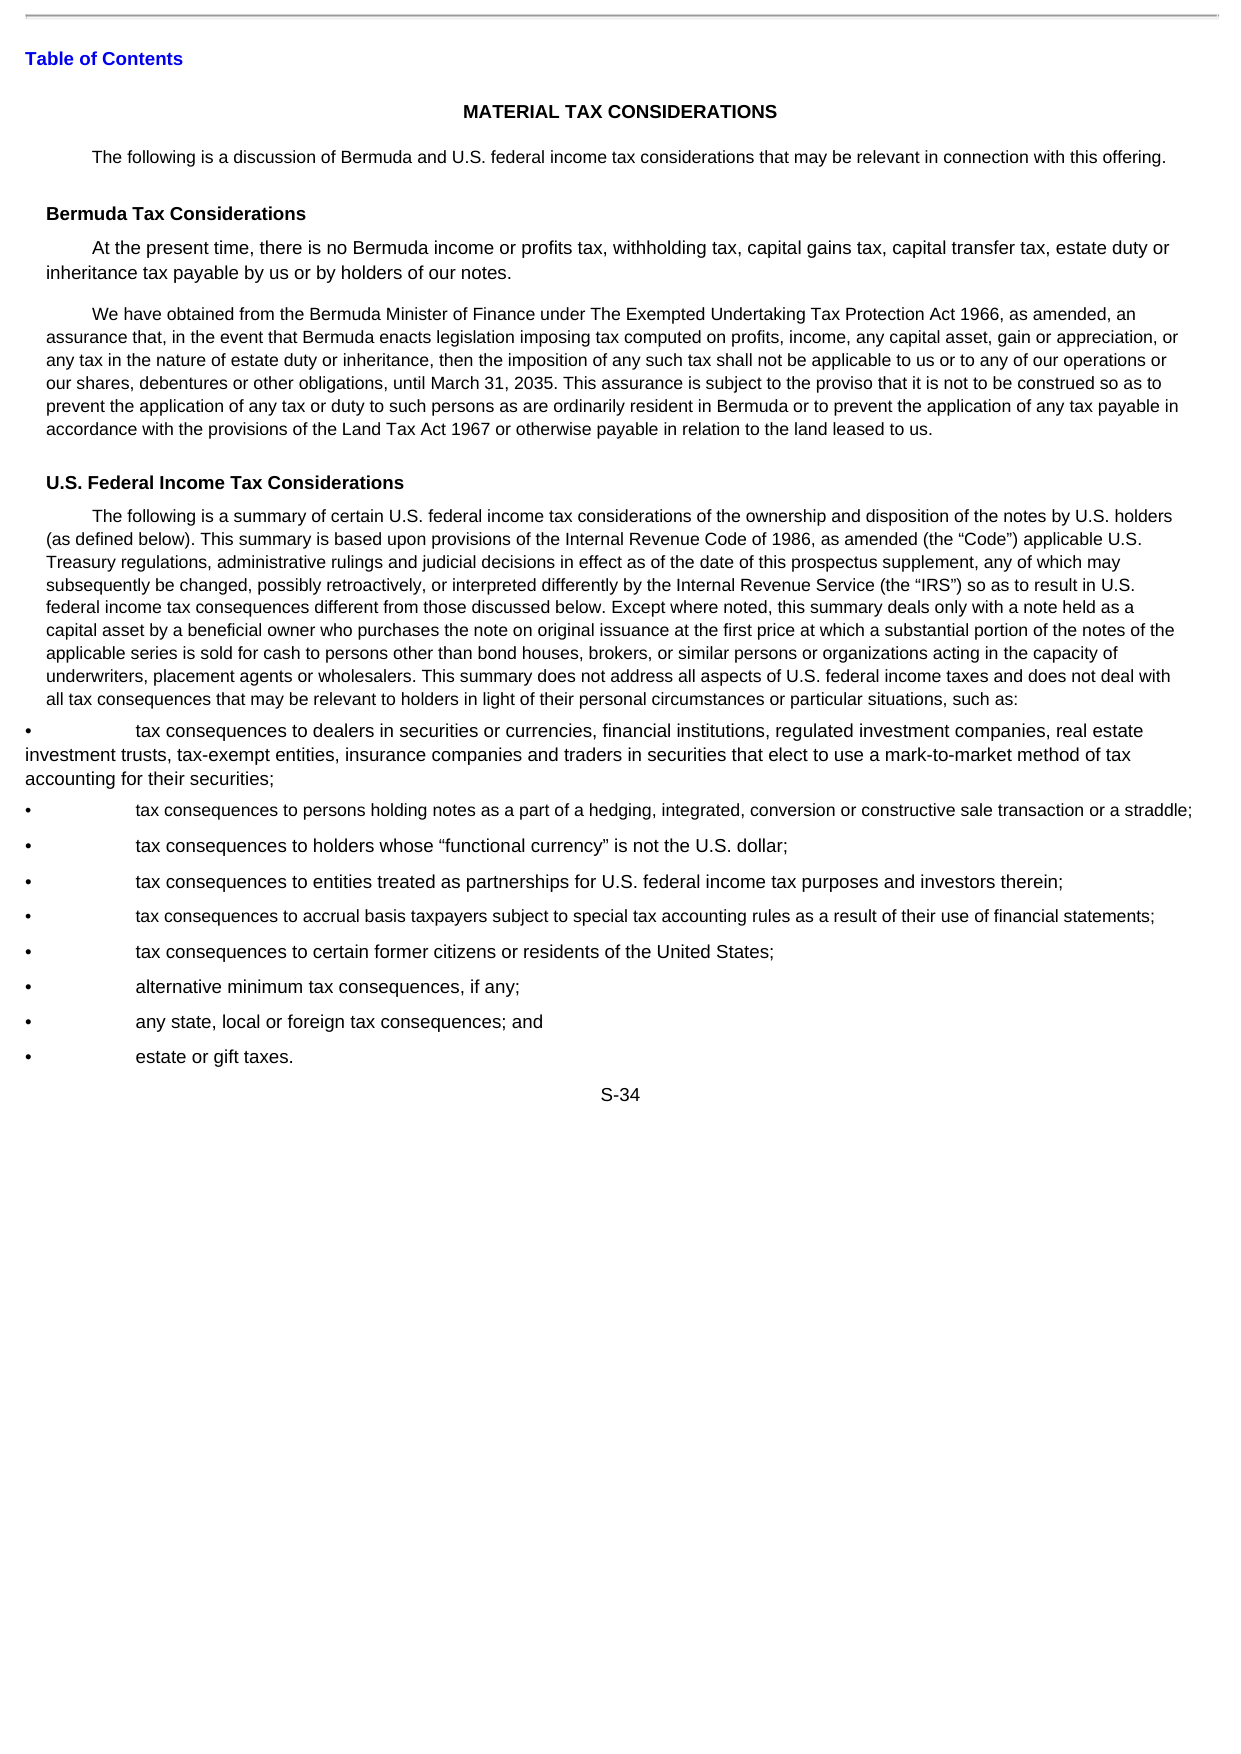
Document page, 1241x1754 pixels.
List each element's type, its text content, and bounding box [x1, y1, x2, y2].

text U.S. Federal Income Tax Considerations [46, 472, 1194, 493]
text S-34 [25, 1084, 1215, 1106]
text At the present time, there is no Bermuda income or profits tax, withholding tax, capital gains tax, capital transfer tax, estate duty or inheritance tax payable by us or by holders of our notes. [46, 237, 1192, 283]
text Table of Contents [25, 48, 1194, 69]
list tax consequences to accrual basis taxpayers subject to special tax accounting rules as a result of their use of financial statements; [25, 906, 1194, 926]
picture [23, 14, 1220, 21]
text We have obtained from the Bermuda Minister of Finance under The Exempted Undertaking Tax Protection Act 1966, as amended, an assurance that, in the event that Bermuda enacts legislation imposing tax computed on profits, income, any capital asset, gain or appreciation, or any tax in the nature of estate duty or inheritance, then the imposition of any such tax shall not be applicable to us or to any of our operations or our shares, debentures or other obligations, until March 31, 2035. This assurance is subject to the proviso that it is not to be construed so as to prevent the application of any tax or duty to such persons as are ordinarily resident in Bermuda or to prevent the application of any tax payable in accordance with the provisions of the Land Tax Act 1967 or otherwise payable in relation to the land leased to us. [46, 304, 1194, 439]
list tax consequences to entities treated as partnerships for U.S. federal income tax purposes and investors therein; [25, 870, 1194, 892]
list any state, local or foreign tax consequences; and [25, 1011, 1194, 1032]
list tax consequences to certain former citizens or residents of the United States; [25, 941, 1194, 962]
list tax consequences to holders whose “functional currency” is not the U.S. dollar; [25, 835, 1194, 857]
list tax consequences to dealers in securities or currencies, financial institutions, regulated investment companies, real estate investment trusts, tax-exempt entities, insurance companies and traders in securities that elect to use a mark-to-market method of tax accounting for their securities; [25, 720, 1194, 789]
text The following is a discussion of Bermuda and U.S. federal income tax considerations that may be relevant in connection with this offering. [92, 147, 1194, 167]
text The following is a summary of certain U.S. federal income tax considerations of the ownership and disposition of the notes by U.S. holders (as defined below). This summary is based upon provisions of the Internal Revenue Code of 1986, as amended (the “Code”) applicable U.S. Treasury regulations, administrative rulings and judicial decisions in effect as of the date of this prospectus supplement, any of which may subsequently be changed, possibly retroactively, or interpreted differently by the Internal Revenue Service (the “IRS”) so as to result in U.S. federal income tax consequences different from those discussed below. Except where noted, this summary deals only with a note held as a capital asset by a beneficial owner who purchases the note on original issuance at the first price at which a substantial portion of the notes of the applicable series is sold for cash to persons other than bond houses, brokers, or similar persons or organizations acting in the capacity of underwriters, placement agents or wholesalers. This summary does not address all aspects of U.S. federal income taxes and does not deal with all tax consequences that may be relevant to holders in light of their personal circumstances or particular situations, such as: [46, 506, 1184, 709]
list tax consequences to persons holding notes as a part of a hedging, integrated, conversion or constructive sale transaction or a straddle; [25, 800, 1194, 821]
list alternative minimum tax consequences, if any; [25, 976, 1194, 997]
text MATERIAL TAX CONSIDERATIONS [25, 101, 1215, 123]
list estate or gift taxes. [25, 1046, 1194, 1068]
text Bermuda Tax Considerations [46, 203, 1194, 224]
